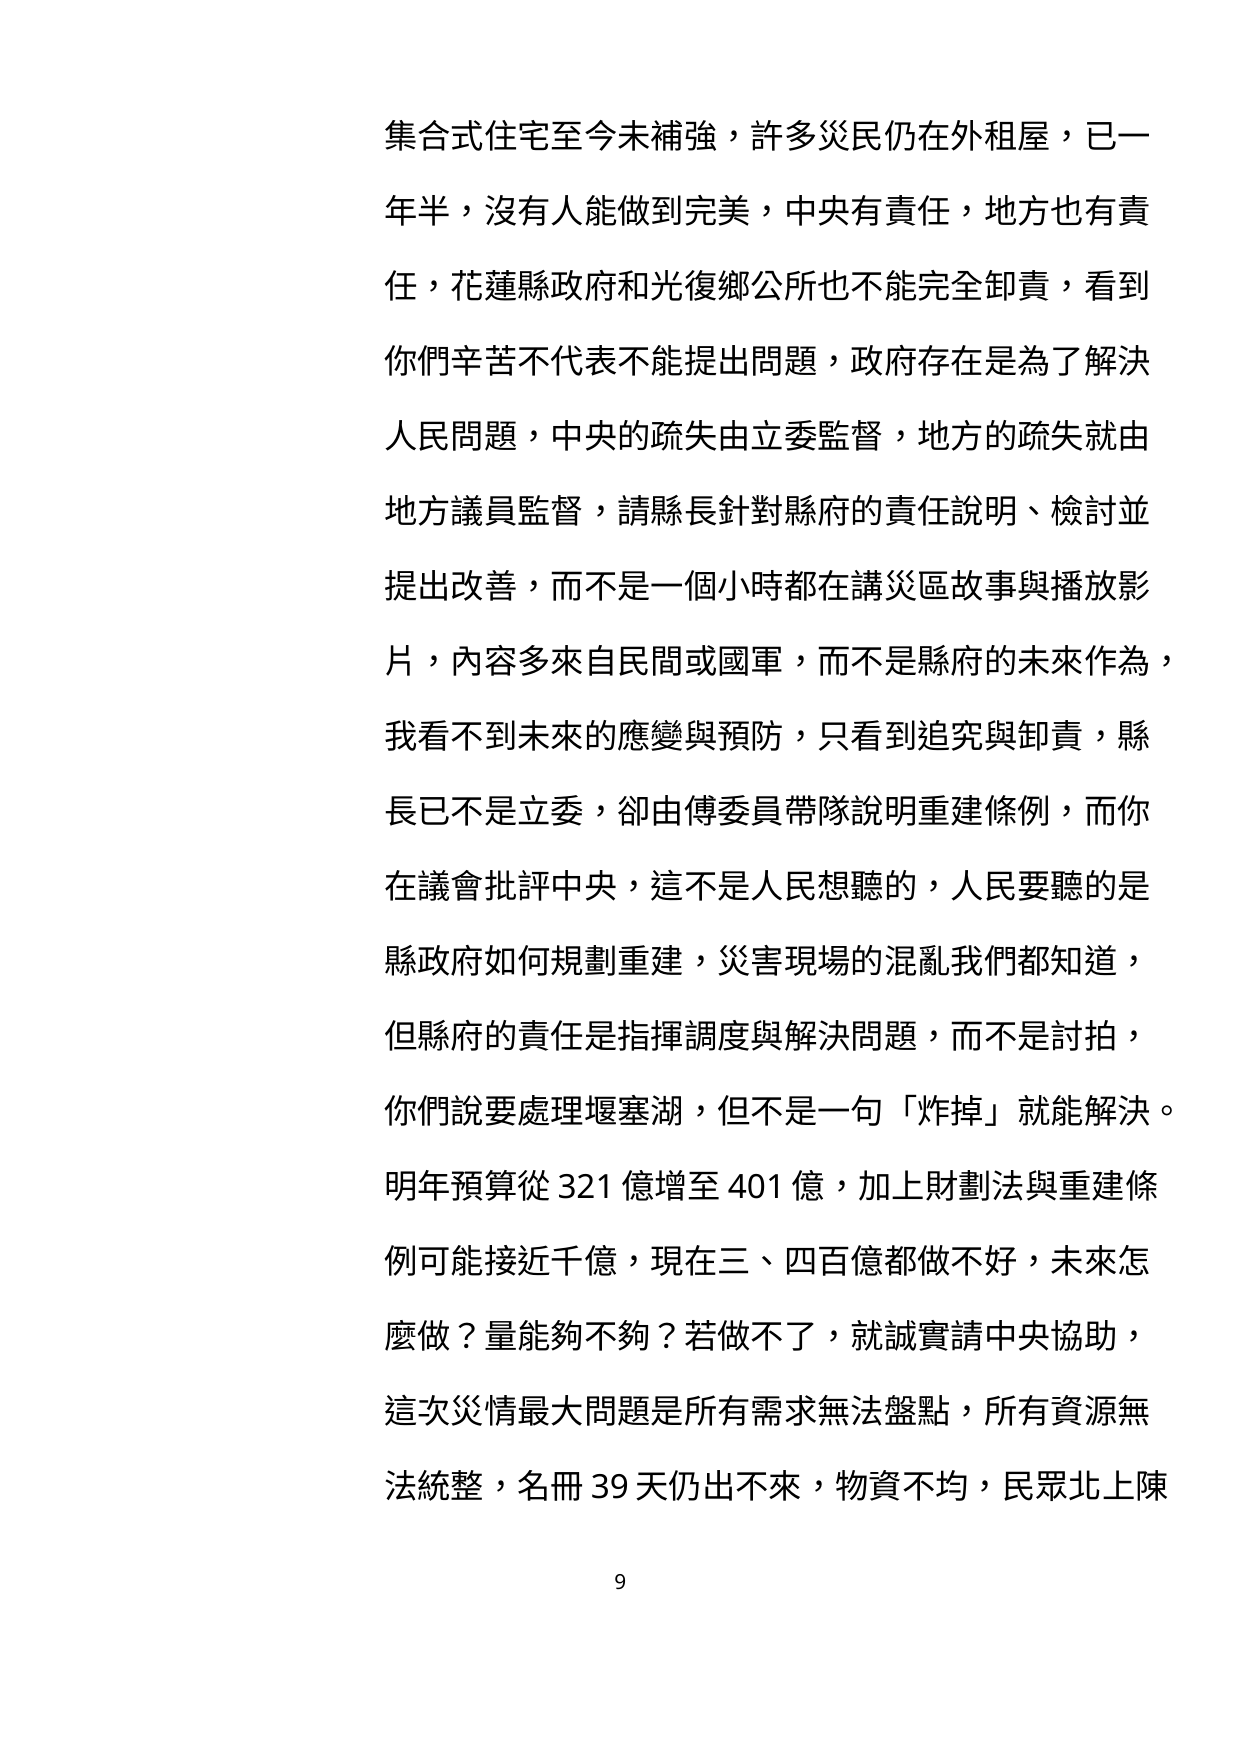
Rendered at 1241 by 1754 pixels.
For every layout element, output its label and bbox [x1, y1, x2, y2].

text [384, 97, 1181, 1522]
